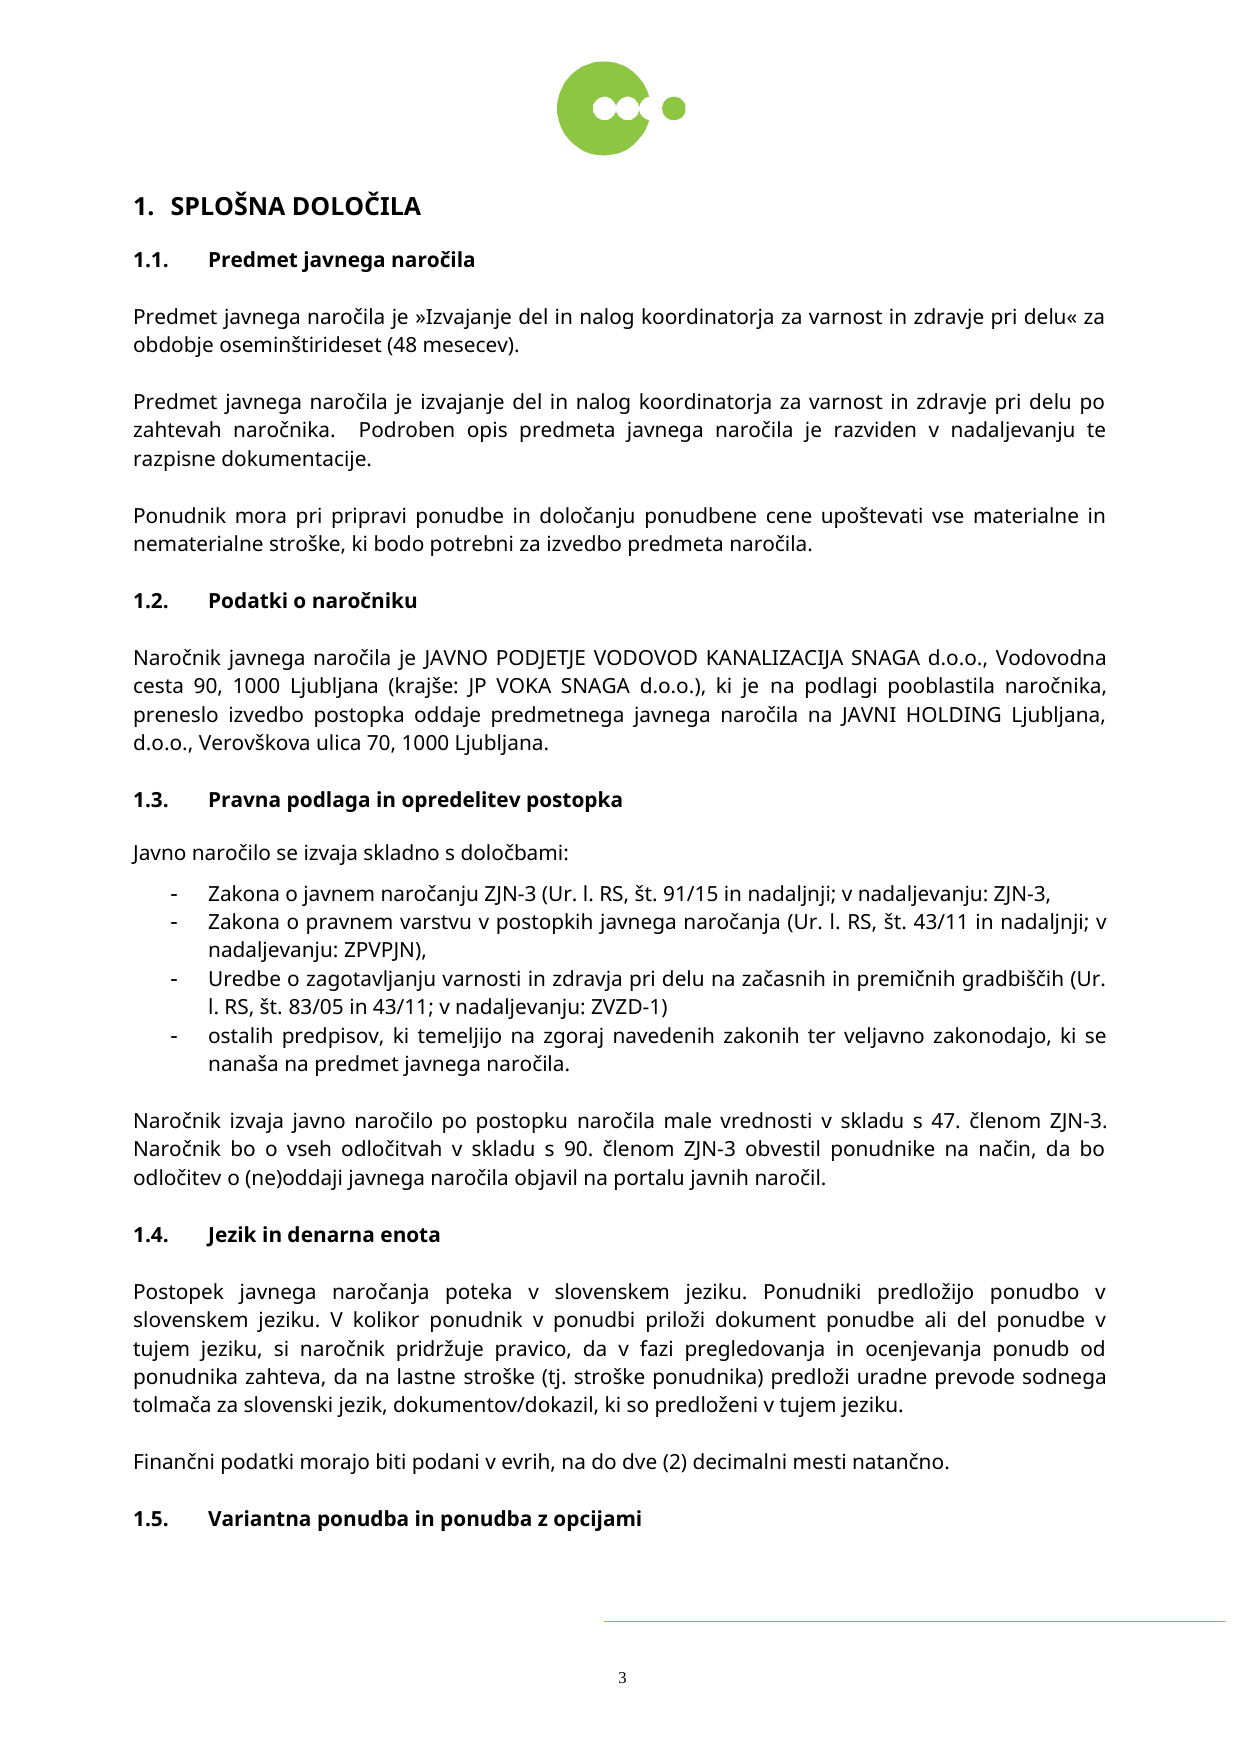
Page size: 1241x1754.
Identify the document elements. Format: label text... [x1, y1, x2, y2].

list Variantna ponudba in ponudba z opcijami [133, 1504, 1107, 1533]
list Podatki o naročniku [133, 586, 1107, 614]
list Pravna podlaga in opredelitev postopka [133, 785, 1107, 814]
text Ponudnik mora pri pripravi ponudbe in določanju ponudbene cene upoštevati vse materialne in nematerialne stroške, ki bodo potrebni za izvedbo predmeta naročila. [133, 501, 1107, 558]
text Naročnik izvaja javno naročilo po postopku naročila male vrednosti v skladu s 47. členom ZJN-3. Naročnik bo o vseh odločitvah v skladu s 90. členom ZJN-3 obvestil ponudnike na način, da bo odločitev o (ne)oddaji javnega naročila objavil na portalu javnih naročil. [133, 1106, 1107, 1191]
text Javno naročilo se izvaja skladno s določbami: [133, 838, 1107, 866]
list Predmet javnega naročila [133, 245, 1107, 273]
list Zakona o pravnem varstvu v postopkih javnega naročanja (Ur. l. RS, št. 43/11 in nadaljnji; v nadaljevanju: ZPVPJN), [170, 907, 1107, 964]
list Zakona o javnem naročanju ZJN-3 (Ur. l. RS, št. 91/15 in nadaljnji; v nadaljevanju: ZJN-3, [170, 879, 1107, 907]
text Finančni podatki morajo biti podani v evrih, na do dve (2) decimalni mesti natančno. [133, 1447, 1107, 1476]
text Naročnik javnega naročila je JAVNO PODJETJE VODOVOD KANALIZACIJA SNAGA d.o.o., Vodovodna cesta 90, 1000 Ljubljana (krajše: JP VOKA SNAGA d.o.o.), ki je na podlagi pooblastila naročnika, preneslo izvedbo postopka oddaje predmetnega javnega naročila na JAVNI HOLDING Ljubljana, d.o.o., Verovškova ulica 70, 1000 Ljubljana. [133, 643, 1107, 757]
text Postopek javnega naročanja poteka v slovenskem jeziku. Ponudniki predložijo ponudbo v slovenskem jeziku. V kolikor ponudnik v ponudbi priloži dokument ponudbe ali del ponudbe v tujem jeziku, si naročnik pridržuje pravico, da v fazi pregledovanja in ocenjevanja ponudb od ponudnika zahteva, da na lastne stroške (tj. stroške ponudnika) predloži uradne prevode sodnega tolmača za slovenski jezik, dokumentov/dokazil, ki so predloženi v tujem jeziku. [133, 1277, 1107, 1419]
list Uredbe o zagotavljanju varnosti in zdravja pri delu na začasnih in premičnih gradbiščih (Ur. l. RS, št. 83/05 in 43/11; v nadaljevanju: ZVZD-1) [170, 964, 1107, 1021]
text Predmet javnega naročila je izvajanje del in nalog koordinatorja za varnost in zdravje pri delu po zahtevah naročnika. Podroben opis predmeta javnega naročila je razviden v nadaljevanju te razpisne dokumentacije. [133, 387, 1107, 472]
list Jezik in denarna enota [133, 1220, 1107, 1248]
text Predmet javnega naročila je »Izvajanje del in nalog koordinatorja za varnost in zdravje pri delu« za obdobje oseminštirideset (48 mesecev). [133, 302, 1107, 359]
list ostalih predpisov, ki temeljijo na zgoraj navedenih zakonih ter veljavno zakonodajo, ki se nanaša na predmet javnega naročila. [170, 1021, 1107, 1078]
list SPLOŠNA DOLOČILA [133, 188, 1107, 222]
